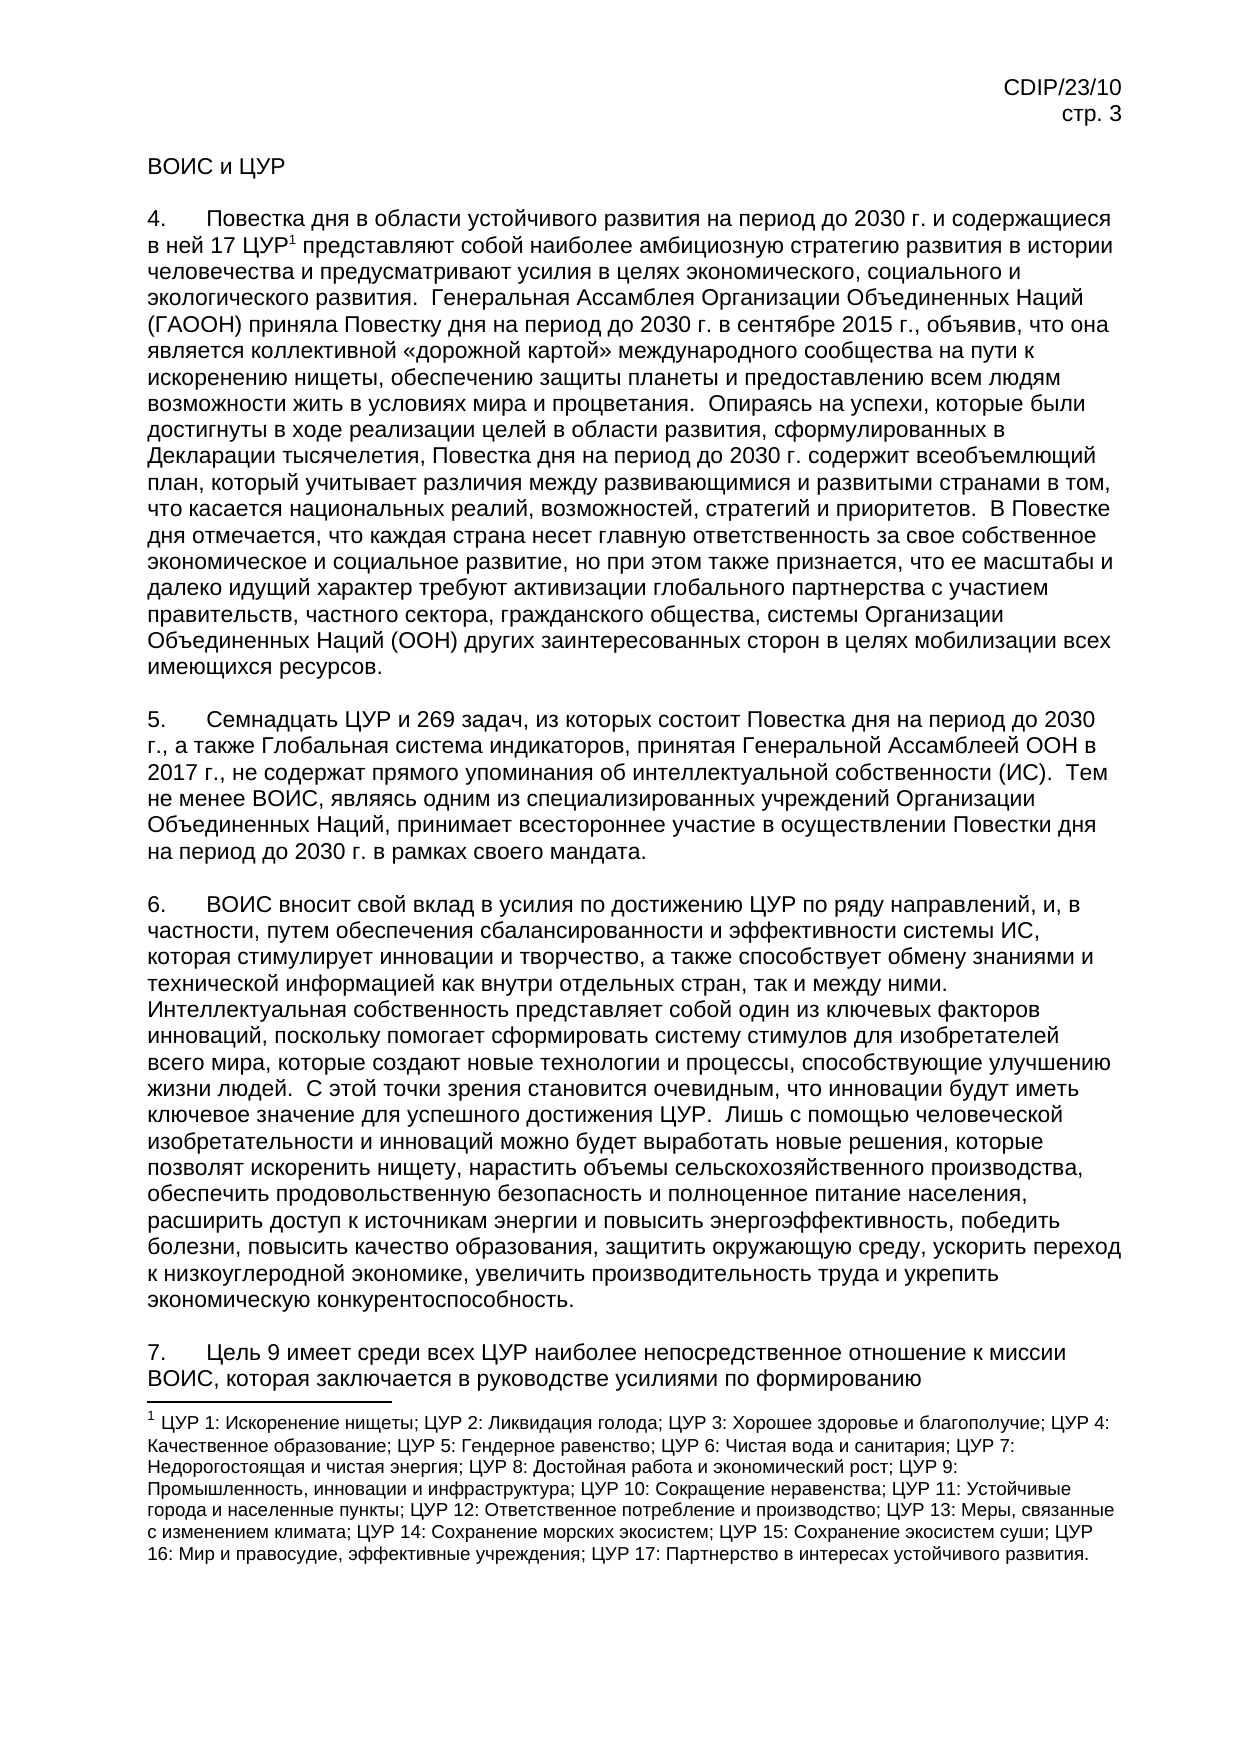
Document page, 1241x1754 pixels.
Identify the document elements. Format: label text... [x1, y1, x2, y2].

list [147, 1338, 1122, 1391]
list ВОИС вносит свой вклад в усилия по достижению ЦУР по ряду направлений, и, в частности, путем обеспечения сбалансированности и эффективности системы ИС, которая стимулирует инновации и творчество, а также способствует обмену знаниями и технической информацией как внутри отдельных стран, так и между ними. Интеллектуальная собственность представляет собой один из ключевых факторов инноваций, поскольку помогает сформировать систему стимулов для изобретателей всего мира, которые создают новые технологии и процессы, способствующие улучшению жизни людей. С этой точки зрения становится очевидным, что инновации будут иметь ключевое значение для успешного достижения ЦУР. Лишь с помощью человеческой изобретательности и инноваций можно будет выработать новые решения, которые позволят искоренить нищету, нарастить объемы сельскохозяйственного производства, обеспечить продовольственную безопасность и полноценное питание населения, расширить доступ к источникам энергии и повысить энергоэффективность, победить болезни, повысить качество образования, защитить окружающую среду, ускорить переход к низкоуглеродной экономике, увеличить производительность труда и укрепить экономическую конкурентоспособность. [147, 891, 1122, 1312]
list Повестка дня в области устойчивого развития на период до 2030 г. и содержащиеся в ней 17 ЦУР представляют собой наиболее амбициозную стратегию развития в истории человечества и предусматривают усилия в целях экономического, социального и экологического развития. Генеральная Ассамблея Организации Объединенных Наций (ГАООН) приняла Повестку дня на период до 2030 г. в сентябре 2015 г., объявив, что она является коллективной «дорожной картой» международного сообщества на пути к искоренению нищеты, обеспечению защиты планеты и предоставлению всем людям возможности жить в условиях мира и процветания. Опираясь на успехи, которые были достигнуты в ходе реализации целей в области развития, сформулированных в Декларации тысячелетия, Повестка дня на период до 2030 г. содержит всеобъемлющий план, который учитывает различия между развивающимися и развитыми странами в том, что касается национальных реалий, возможностей, стратегий и приоритетов. В Повестке дня отмечается, что каждая страна несет главную ответственность за свое собственное экономическое и социальное развитие, но при этом также признается, что ее масштабы и далеко идущий характер требуют активизации глобального партнерства с участием правительств, частного сектора, гражданского общества, системы Организации Объединенных Наций (ООН) других заинтересованных сторон в целях мобилизации всех имеющихся ресурсов. [147, 205, 1122, 680]
text ВОИС и ЦУР [147, 153, 1122, 179]
list Семнадцать ЦУР и 269 задач, из которых состоит Повестка дня на период до 2030 г., а также Глобальная система индикаторов, принятая Генеральной Ассамблеей ООН в 2017 г., не содержат прямого упоминания об интеллектуальной собственности (ИС). Тем не менее ВОИС, являясь одним из специализированных учреждений Организации Объединенных Наций, принимает всестороннее участие в осуществлении Повестки дня на период до 2030 г. в рамках своего мандата. [147, 706, 1122, 864]
